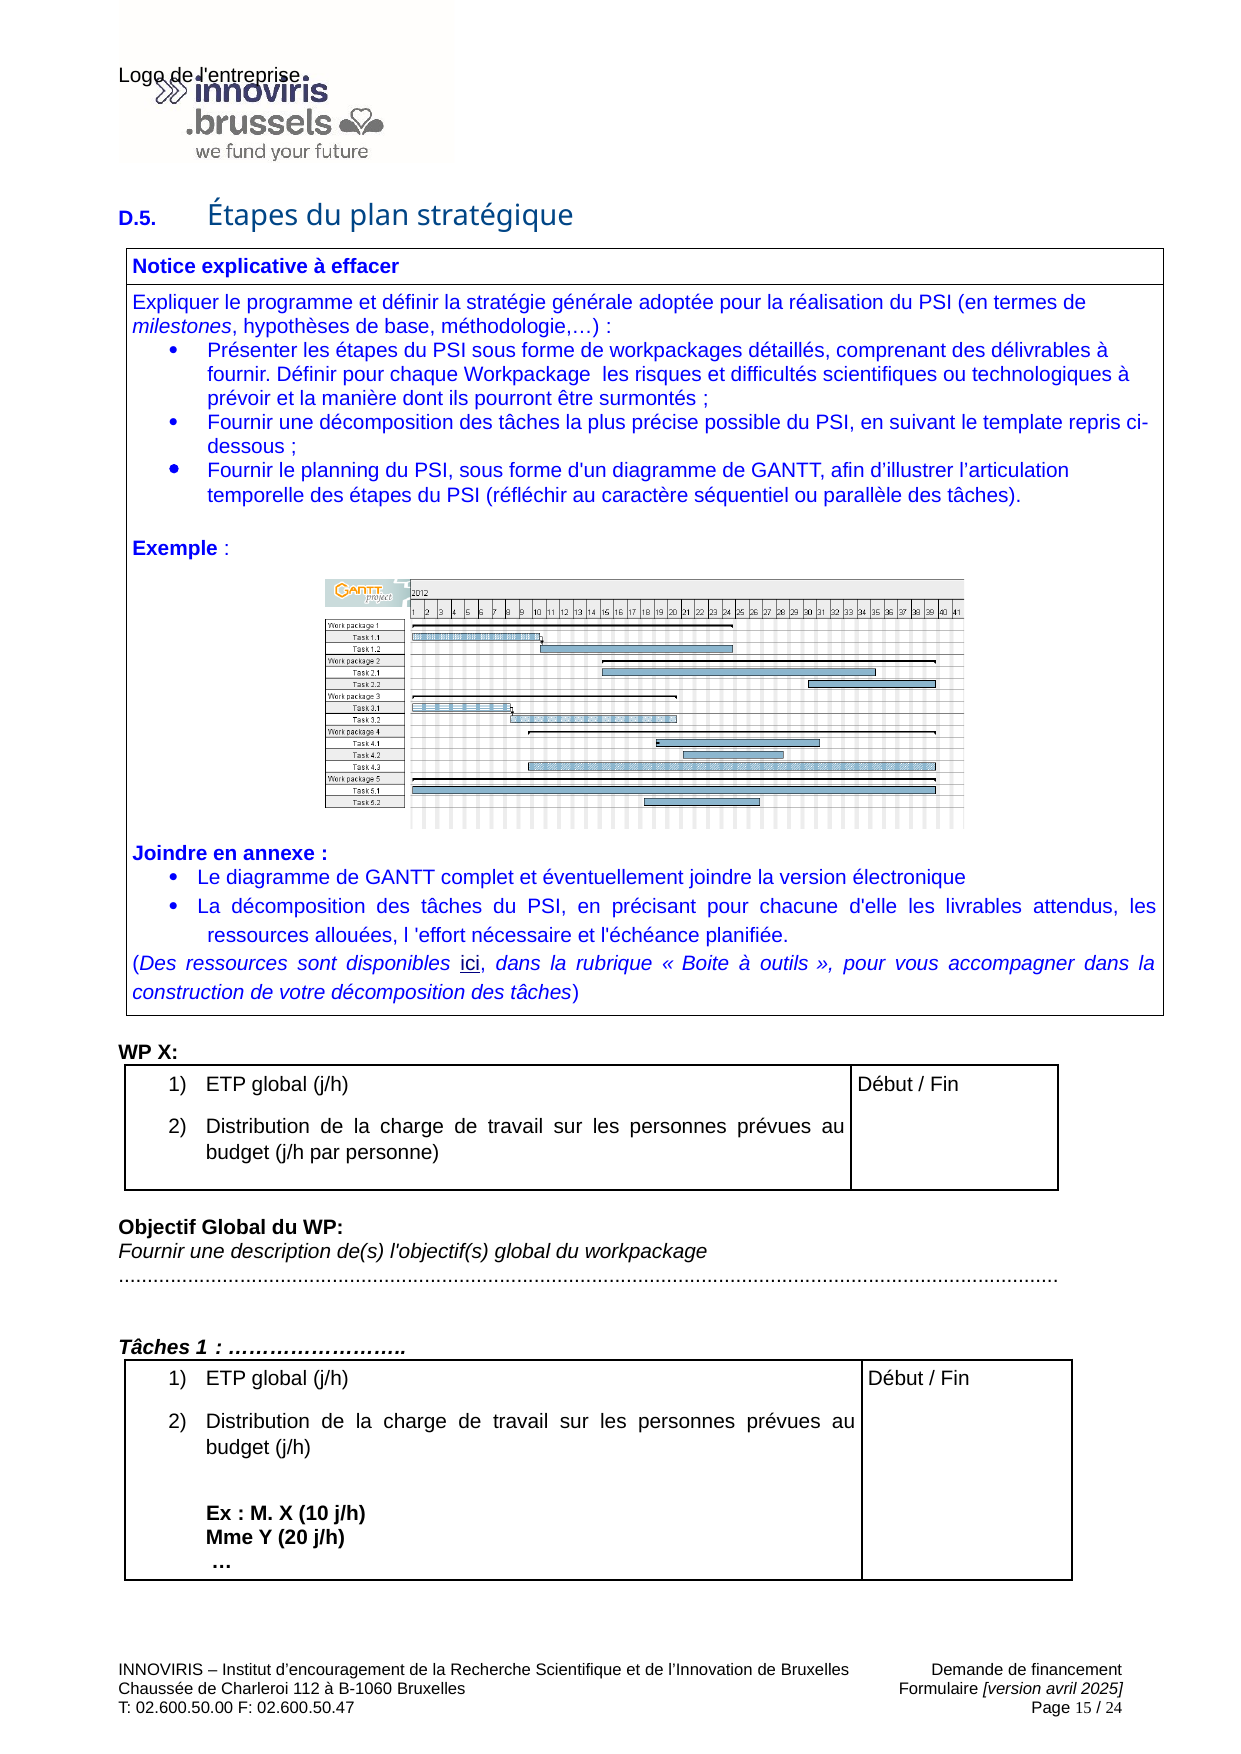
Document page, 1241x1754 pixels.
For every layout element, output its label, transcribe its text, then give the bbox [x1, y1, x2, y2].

subtitle Étapes du plan stratégique [118, 194, 1122, 234]
table_header Début / Fin [863, 1361, 1071, 1579]
table_header ETP global (j/h) Distribution de la charge de travail sur les personnes prévues au budget (j/h par personne) [126, 1066, 850, 1189]
text Objectif Global du WP: [118, 1215, 1122, 1239]
table_header ETP global (j/h) Distribution de la charge de travail sur les personnes prévues au budget (j/h) Ex : M. X (10 j/h) Mme Y (20 j/h) … [126, 1361, 861, 1579]
text WP X: [118, 1040, 1122, 1064]
picture [119, 0, 455, 163]
table_cell Expliquer le programme et définir la stratégie générale adoptée pour la réalisation du PSI (en termes de milestones, hypothèses de base, méthodologie,…) : Présenter les étapes du PSI sous forme de workpackages détaillés, comprenant des délivrables à fournir. Définir pour chaque Workpackage les risques et difficultés scientifiques ou technologiques à prévoir et la manière dont ils pourront être surmontés ; Fournir une décomposition des tâches la plus précise possible du PSI, en suivant le template repris ci-dessous ; Fournir le planning du PSI, sous forme d'un diagramme de GANTT, afin d’illustrer l’articulation temporelle des étapes du PSI (réfléchir au caractère séquentiel ou parallèle des tâches). Exemple : Joindre en annexe : Le diagramme de GANTT complet et éventuellement joindre la version électronique La décomposition des tâches du PSI, en précisant pour chacune d'elle les livrables attendus, les ressources allouées, l 'effort nécessaire et l'échéance planifiée. (Des ressources sont disponibles ici, dans la rubrique « Boite à outils », pour vous accompagner dans la construction de votre décomposition des tâches) [127, 285, 1163, 1015]
table_header Début / Fin [852, 1066, 1057, 1189]
text Tâches 1 : …………………….. [118, 1334, 1122, 1358]
table_header Notice explicative à effacer [127, 249, 1163, 284]
text Fournir une description de(s) l'objectif(s) global du workpackage [118, 1239, 1122, 1263]
picture [325, 579, 965, 829]
